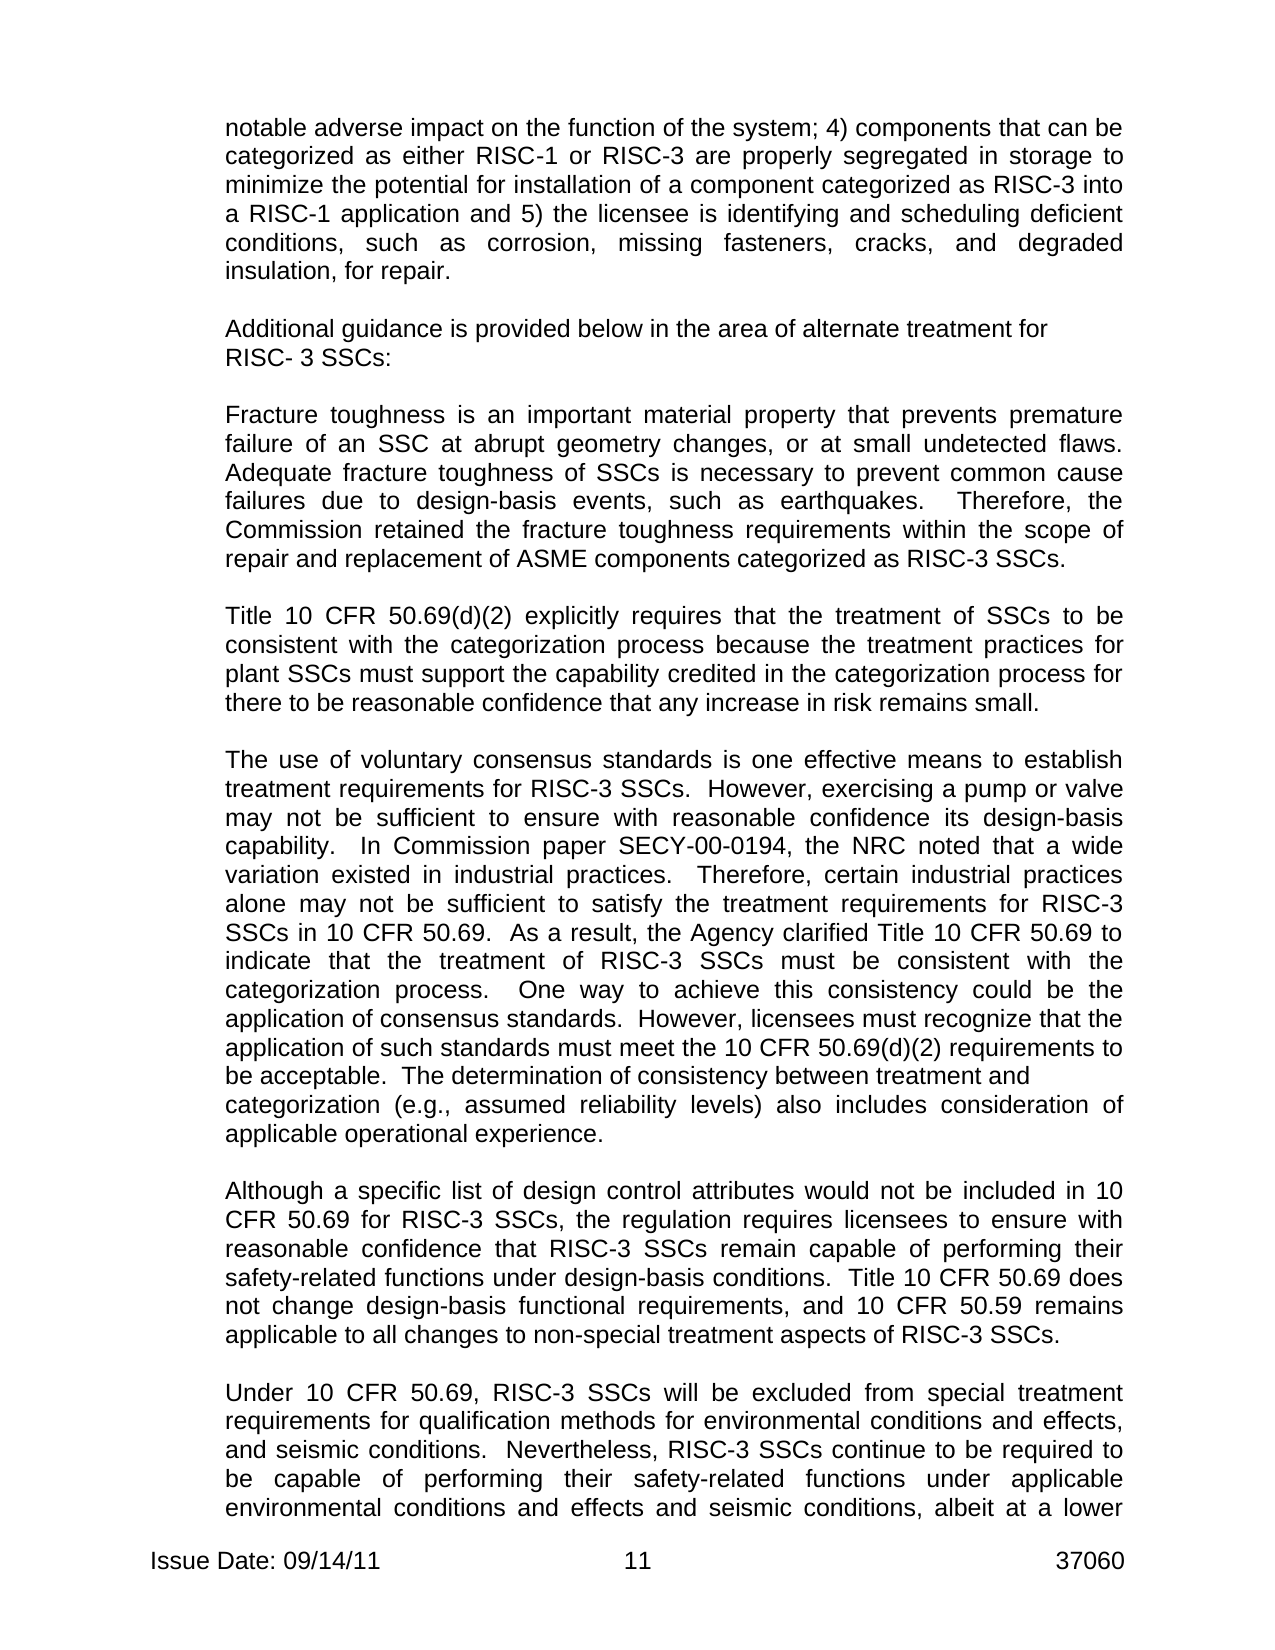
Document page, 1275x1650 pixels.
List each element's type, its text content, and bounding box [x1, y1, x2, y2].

text Although a specific list of design control attributes would not be included in 10 CFR 50.69 for RISC-3 SSCs, the regulation requires licensees to ensure with reasonable confidence that RISC-3 SSCs remain capable of performing their safety-related functions under design-basis conditions. Title 10 CFR 50.69 does not change design-basis functional requirements, and 10 CFR 50.59 remains applicable to all changes to non-special treatment aspects of RISC-3 SSCs. [150, 1176, 1125, 1349]
text The use of voluntary consensus standards is one effective means to establish treatment requirements for RISC-3 SSCs. However, exercising a pump or valve may not be sufficient to ensure with reasonable confidence its design-basis capability. In Commission paper SECY-00-0194, the NRC noted that a wide variation existed in industrial practices. Therefore, certain industrial practices alone may not be sufficient to satisfy the treatment requirements for RISC-3 SSCs in 10 CFR 50.69. As a result, the Agency clarified Title 10 CFR 50.69 to indicate that the treatment of RISC-3 SSCs must be consistent with the categorization process. One way to achieve this consistency could be the application of consensus standards. However, licensees must recognize that the application of such standards must meet the 10 CFR 50.69(d)(2) requirements to be acceptable. The determination of consistency between treatment and categorization (e.g., assumed reliability levels) also includes consideration of applicable operational experience. [150, 745, 1125, 1147]
text Fracture toughness is an important material property that prevents premature failure of an SSC at abrupt geometry changes, or at small undetected flaws. Adequate fracture toughness of SSCs is necessary to prevent common cause failures due to design-basis events, such as earthquakes. Therefore, the Commission retained the fracture toughness requirements within the scope of repair and replacement of ASME components categorized as RISC-3 SSCs. [150, 400, 1125, 572]
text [150, 112, 1125, 285]
text RISC- 3 SSCs: [150, 342, 1125, 371]
text Title 10 CFR 50.69(d)(2) explicitly requires that the treatment of SSCs to be consistent with the categorization process because the treatment practices for plant SSCs must support the capability credited in the categorization process for there to be reasonable confidence that any increase in risk remains small. [150, 601, 1125, 716]
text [150, 1377, 1125, 1521]
text Additional guidance is provided below in the area of alternate treatment for [150, 314, 1125, 342]
